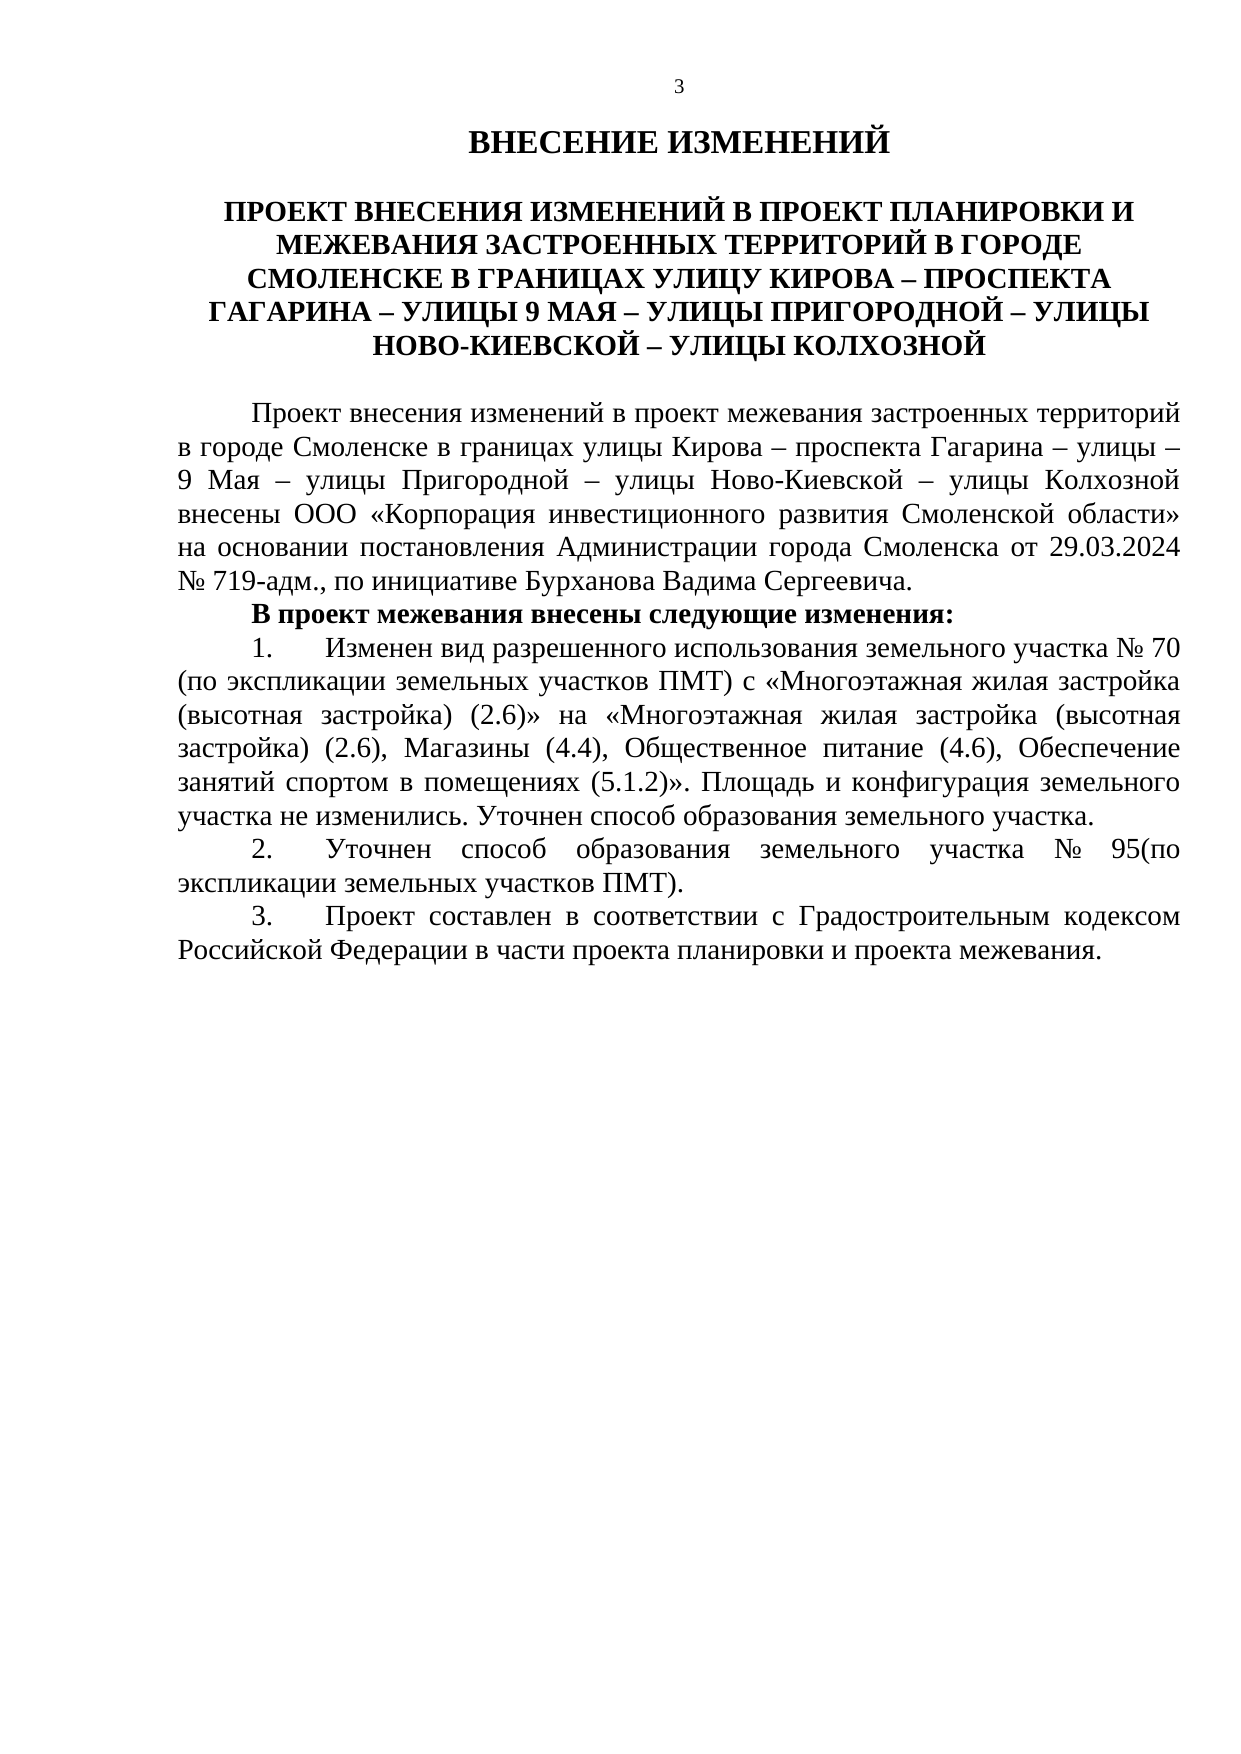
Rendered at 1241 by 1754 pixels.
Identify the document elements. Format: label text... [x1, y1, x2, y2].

text Проект внесения изменений в проект межевания застроенных территорий в городе Смоленске в границах улицы Кирова – проспекта Гагарина – улицы – 9 Мая – улицы Пригородной – улицы Ново-Киевской – улицы Колхозной внесены ООО «Корпорация инвестиционного развития Смоленской области» на основании постановления Администрации города Смоленска от 29.03.2024 № 719-адм., по инициативе Бурханова Вадима Сергеевича. [177, 395, 1181, 596]
list Уточнен способ образования земельного участка № 95(по экспликации земельных участков ПМТ). [177, 831, 1181, 898]
title ВНЕСЕНИЕ ИЗМЕНЕНИЙ [177, 122, 1181, 160]
text В проект межевания внесены следующие изменения: [177, 596, 1181, 630]
text ПРОЕКТ ВНЕСЕНИЯ ИЗМЕНЕНИЙ В ПРОЕКТ ПЛАНИРОВКИ И МЕЖЕВАНИЯ ЗАСТРОЕННЫХ ТЕРРИТОРИЙ В ГОРОДЕ СМОЛЕНСКЕ В ГРАНИЦАХ УЛИЦУ КИРОВА – ПРОСПЕКТА ГАГАРИНА – УЛИЦЫ 9 МАЯ – УЛИЦЫ ПРИГОРОДНОЙ – УЛИЦЫ НОВО-КИЕВСКОЙ – УЛИЦЫ КОЛХОЗНОЙ [177, 194, 1181, 362]
list Изменен вид разрешенного использования земельного участка № 70 (по экспликации земельных участков ПМТ) с «Многоэтажная жилая застройка (высотная застройка) (2.6)» на «Многоэтажная жилая застройка (высотная застройка) (2.6), Магазины (4.4), Общественное питание (4.6), Обеспечение занятий спортом в помещениях (5.1.2)». Площадь и конфигурация земельного участка не изменились. Уточнен способ образования земельного участка. [177, 630, 1181, 831]
list Проект составлен в соответствии с Градостроительным кодексом Российской Федерации в части проекта планировки и проекта межевания. [177, 898, 1181, 965]
